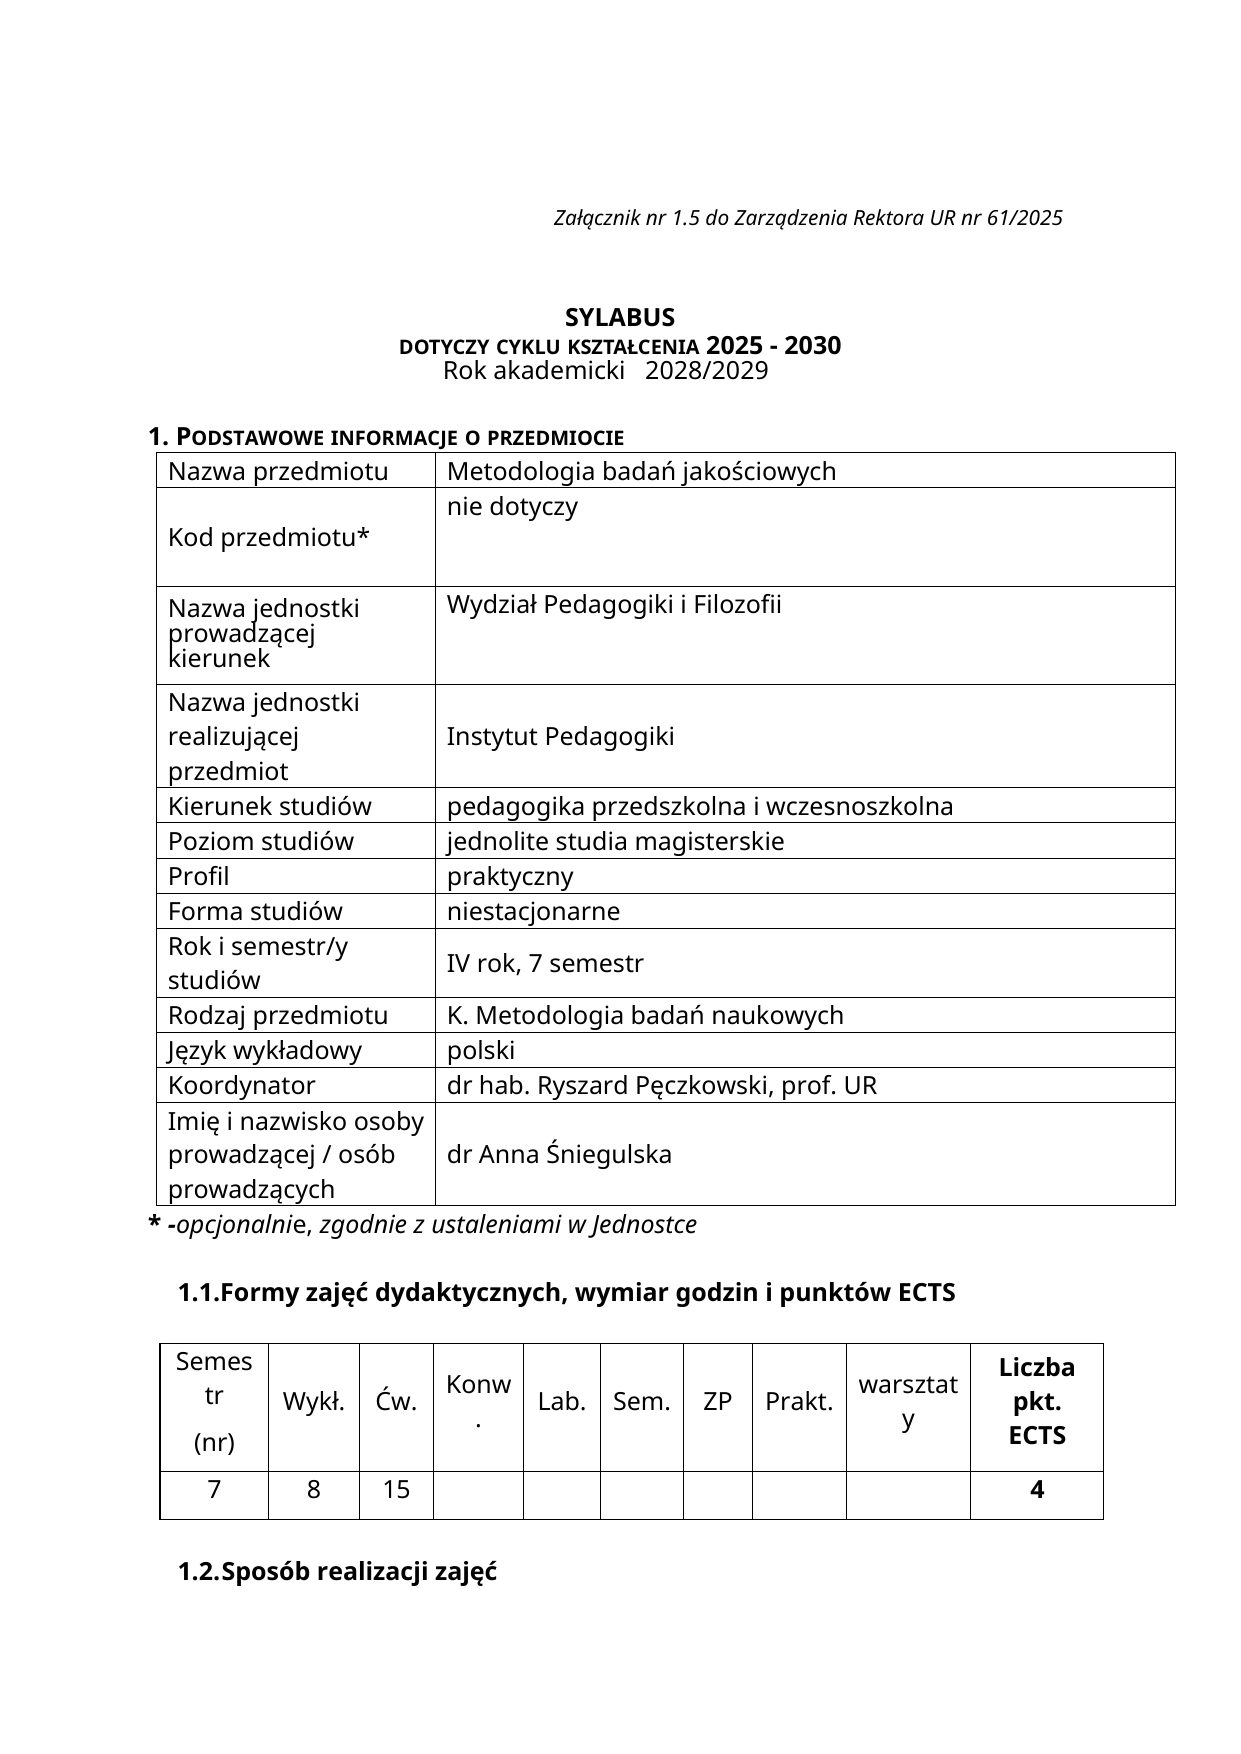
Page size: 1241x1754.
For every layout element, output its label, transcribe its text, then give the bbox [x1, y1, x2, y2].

table_cell Nazwa jednostki prowadzącej kierunek [157, 587, 435, 684]
table_header Semestr (nr) [161, 1344, 268, 1471]
text Załącznik nr 1.5 do Zarządzenia Rektora UR nr 61/2025 [148, 203, 1093, 232]
text 1.2. Sposób realizacji zajęć [177, 1553, 1093, 1588]
table_cell Instytut Pedagogiki [436, 685, 1175, 787]
table_cell jednolite studia magisterskie [436, 823, 1175, 857]
table_cell praktyczny [436, 859, 1175, 892]
text dotyczy cyklu kształcenia 2025 - 2030 [148, 334, 1093, 359]
table_cell IV rok, 7 semestr [436, 929, 1175, 997]
table_cell Koordynator [157, 1068, 435, 1102]
table_cell [524, 1472, 600, 1518]
table_cell 15 [360, 1472, 433, 1518]
table_cell Rok i semestr/y studiów [157, 929, 435, 997]
table_cell 7 [161, 1472, 268, 1518]
table_cell Kod przedmiotu* [157, 488, 435, 586]
table_cell dr hab. Ryszard Pęczkowski, prof. UR [436, 1068, 1175, 1102]
table_cell Imię i nazwisko osoby prowadzącej / osób prowadzących [157, 1103, 435, 1205]
table_header Nazwa przedmiotu [157, 453, 435, 487]
text SYLABUS [148, 300, 1093, 334]
table_header Ćw. [360, 1344, 433, 1471]
table_cell [601, 1472, 683, 1518]
table_cell 8 [269, 1472, 359, 1518]
table_header Konw. [434, 1344, 523, 1471]
table_cell K. Metodologia badań naukowych [436, 998, 1175, 1032]
table_cell Kierunek studiów [157, 788, 435, 822]
table_cell pedagogika przedszkolna i wczesnoszkolna [436, 788, 1175, 822]
table_cell Język wykładowy [157, 1033, 435, 1067]
table_cell Nazwa jednostki realizującej przedmiot [157, 685, 435, 787]
text * -opcjonalnie, zgodnie z ustaleniami w Jednostce [148, 1206, 1093, 1240]
table_cell nie dotyczy [436, 488, 1175, 586]
table_cell [753, 1472, 846, 1518]
table_header Liczba pkt. ECTS [971, 1344, 1103, 1471]
table_cell [847, 1472, 970, 1518]
table_cell Rodzaj przedmiotu [157, 998, 435, 1032]
table_cell [684, 1472, 752, 1518]
table_header warsztaty [847, 1344, 970, 1471]
table_cell [434, 1472, 523, 1518]
table_cell niestacjonarne [436, 894, 1175, 928]
table_cell Wydział Pedagogiki i Filozofii [436, 587, 1175, 684]
table_cell 4 [971, 1472, 1103, 1518]
table_cell dr Anna Śniegulska [436, 1103, 1175, 1205]
text 1. Podstawowe informacje o przedmiocie [148, 418, 1093, 452]
table_header Sem. [601, 1344, 683, 1471]
table_cell polski [436, 1033, 1175, 1067]
table_header ZP [684, 1344, 752, 1471]
table_header Prakt. [753, 1344, 846, 1471]
text 1.1.Formy zajęć dydaktycznych, wymiar godzin i punktów ECTS [177, 1274, 1093, 1308]
table_header Metodologia badań jakościowych [436, 453, 1175, 487]
table_cell Profil [157, 859, 435, 892]
table_header Lab. [524, 1344, 600, 1471]
table_header Wykł. [269, 1344, 359, 1471]
text Rok akademicki 2028/2029 [148, 359, 1093, 384]
table_cell Forma studiów [157, 894, 435, 928]
table_cell Poziom studiów [157, 823, 435, 857]
